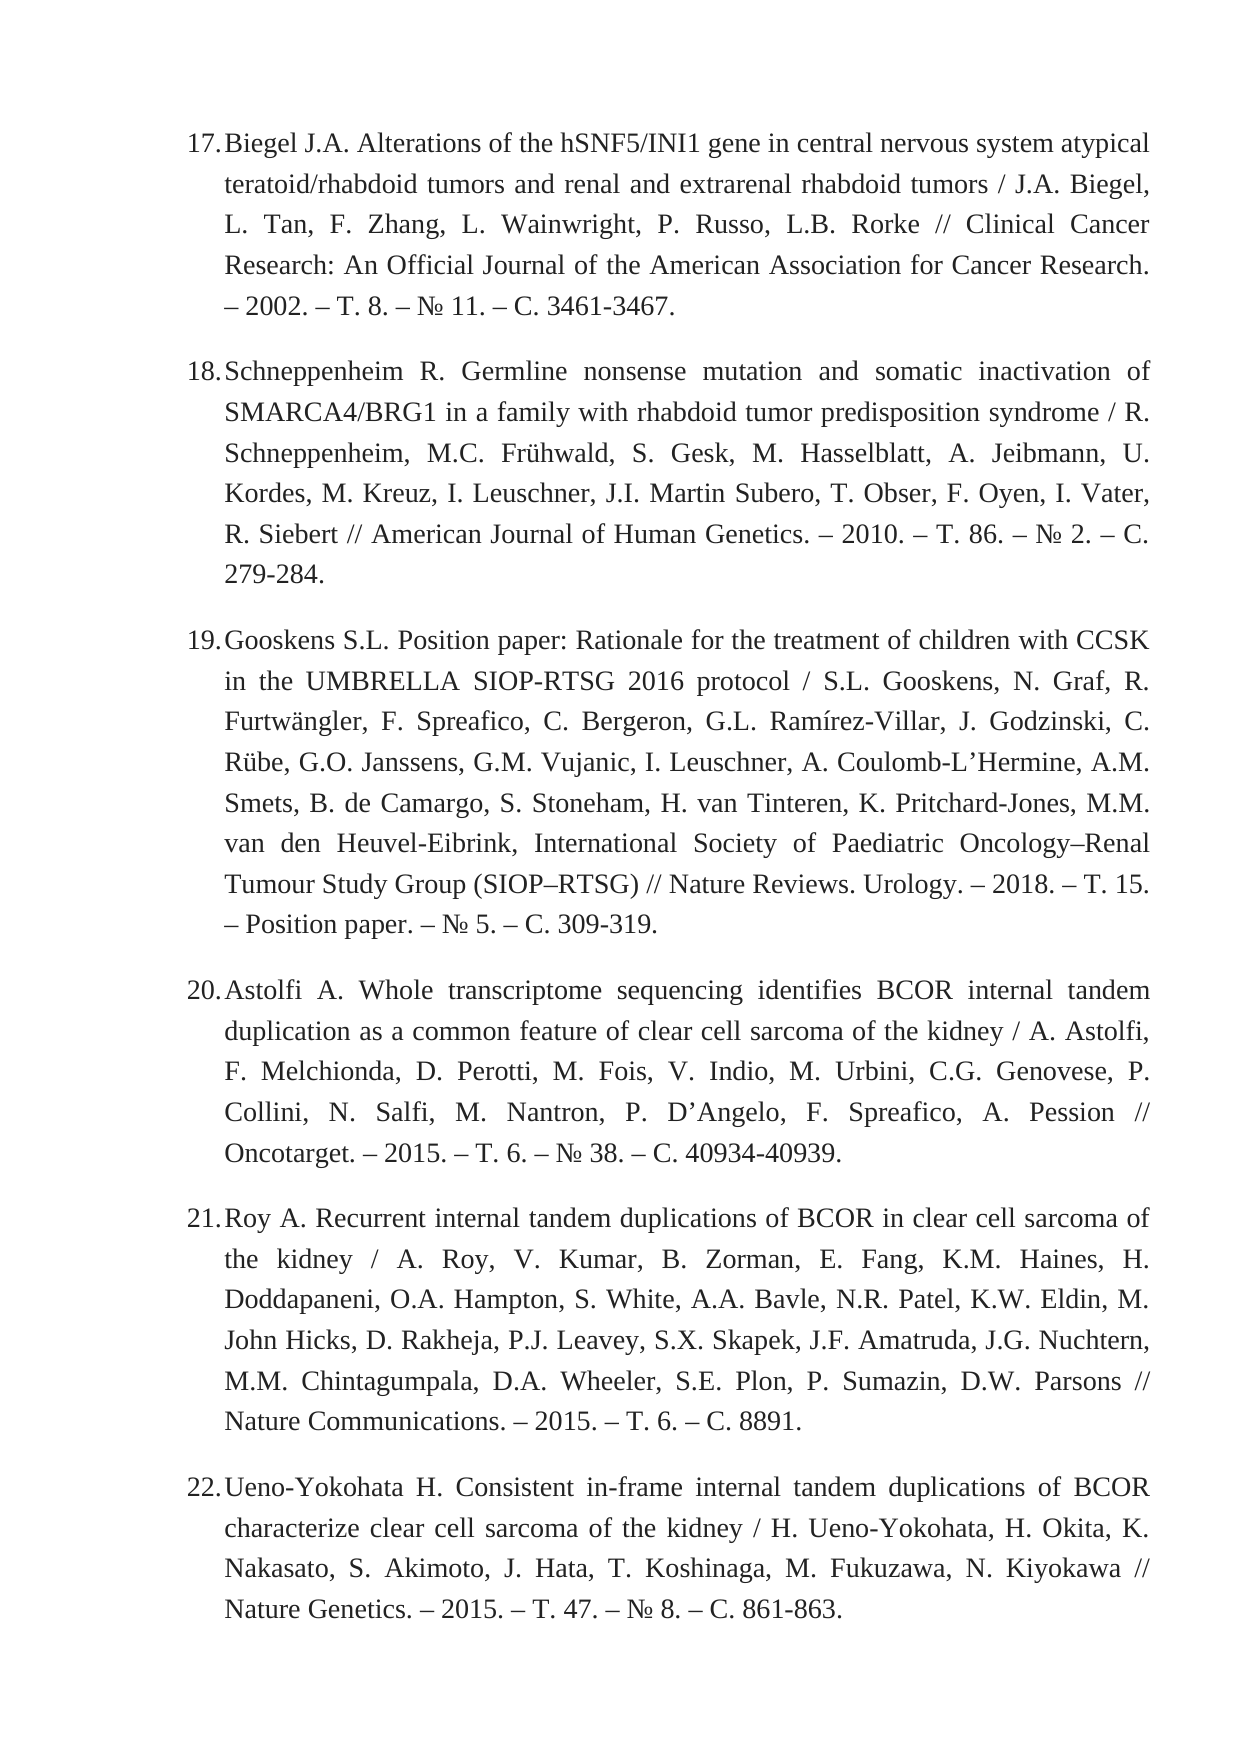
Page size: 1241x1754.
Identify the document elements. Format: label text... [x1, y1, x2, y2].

list Schneppenheim R. Germline nonsense mutation and somatic inactivation of SMARCA4/BRG1 in a family with rhabdoid tumor predisposition syndrome / R. Schneppenheim, M.C. Frühwald, S. Gesk, M. Hasselblatt, A. Jeibmann, U. Kordes, M. Kreuz, I. Leuschner, J.I. Martin Subero, T. Obser, F. Oyen, I. Vater, R. Siebert // American Journal of Human Genetics. – 2010. – Т. 86. – № 2. – С. 279-284. [187, 346, 1152, 590]
list Gooskens S.L. Position paper: Rationale for the treatment of children with CCSK in the UMBRELLA SIOP-RTSG 2016 protocol / S.L. Gooskens, N. Graf, R. Furtwängler, F. Spreafico, C. Bergeron, G.L. Ramírez-Villar, J. Godzinski, C. Rübe, G.O. Janssens, G.M. Vujanic, I. Leuschner, A. Coulomb-L’Hermine, A.M. Smets, B. de Camargo, S. Stoneham, H. van Tinteren, K. Pritchard-Jones, M.M. van den Heuvel-Eibrink, International Society of Paediatric Oncology–Renal Tumour Study Group (SIOP–RTSG) // Nature Reviews. Urology. – 2018. – Т. 15. – Position paper. – № 5. – С. 309-319. [187, 615, 1152, 940]
list Ueno-Yokohata H. Consistent in-frame internal tandem duplications of BCOR characterize clear cell sarcoma of the kidney / H. Ueno-Yokohata, H. Okita, K. Nakasato, S. Akimoto, J. Hata, T. Koshinaga, M. Fukuzawa, N. Kiyokawa // Nature Genetics. – 2015. – Т. 47. – № 8. – С. 861-863. [187, 1462, 1152, 1624]
list Roy A. Recurrent internal tandem duplications of BCOR in clear cell sarcoma of the kidney / A. Roy, V. Kumar, B. Zorman, E. Fang, K.M. Haines, H. Doddapaneni, O.A. Hampton, S. White, A.A. Bavle, N.R. Patel, K.W. Eldin, M. John Hicks, D. Rakheja, P.J. Leavey, S.X. Skapek, J.F. Amatruda, J.G. Nuchtern, M.M. Chintagumpala, D.A. Wheeler, S.E. Plon, P. Sumazin, D.W. Parsons // Nature Communications. – 2015. – Т. 6. – С. 8891. [187, 1193, 1152, 1437]
list Astolfi A. Whole transcriptome sequencing identifies BCOR internal tandem duplication as a common feature of clear cell sarcoma of the kidney / A. Astolfi, F. Melchionda, D. Perotti, M. Fois, V. Indio, M. Urbini, C.G. Genovese, P. Collini, N. Salfi, M. Nantron, P. D’Angelo, F. Spreafico, A. Pession // Oncotarget. – 2015. – Т. 6. – № 38. – С. 40934-40939. [187, 965, 1152, 1168]
list Biegel J.A. Alterations of the hSNF5/INI1 gene in central nervous system atypical teratoid/rhabdoid tumors and renal and extrarenal rhabdoid tumors / J.A. Biegel, L. Tan, F. Zhang, L. Wainwright, P. Russo, L.B. Rorke // Clinical Cancer Research: An Official Journal of the American Association for Cancer Research. – 2002. – Т. 8. – № 11. – С. 3461-3467. [187, 118, 1152, 321]
